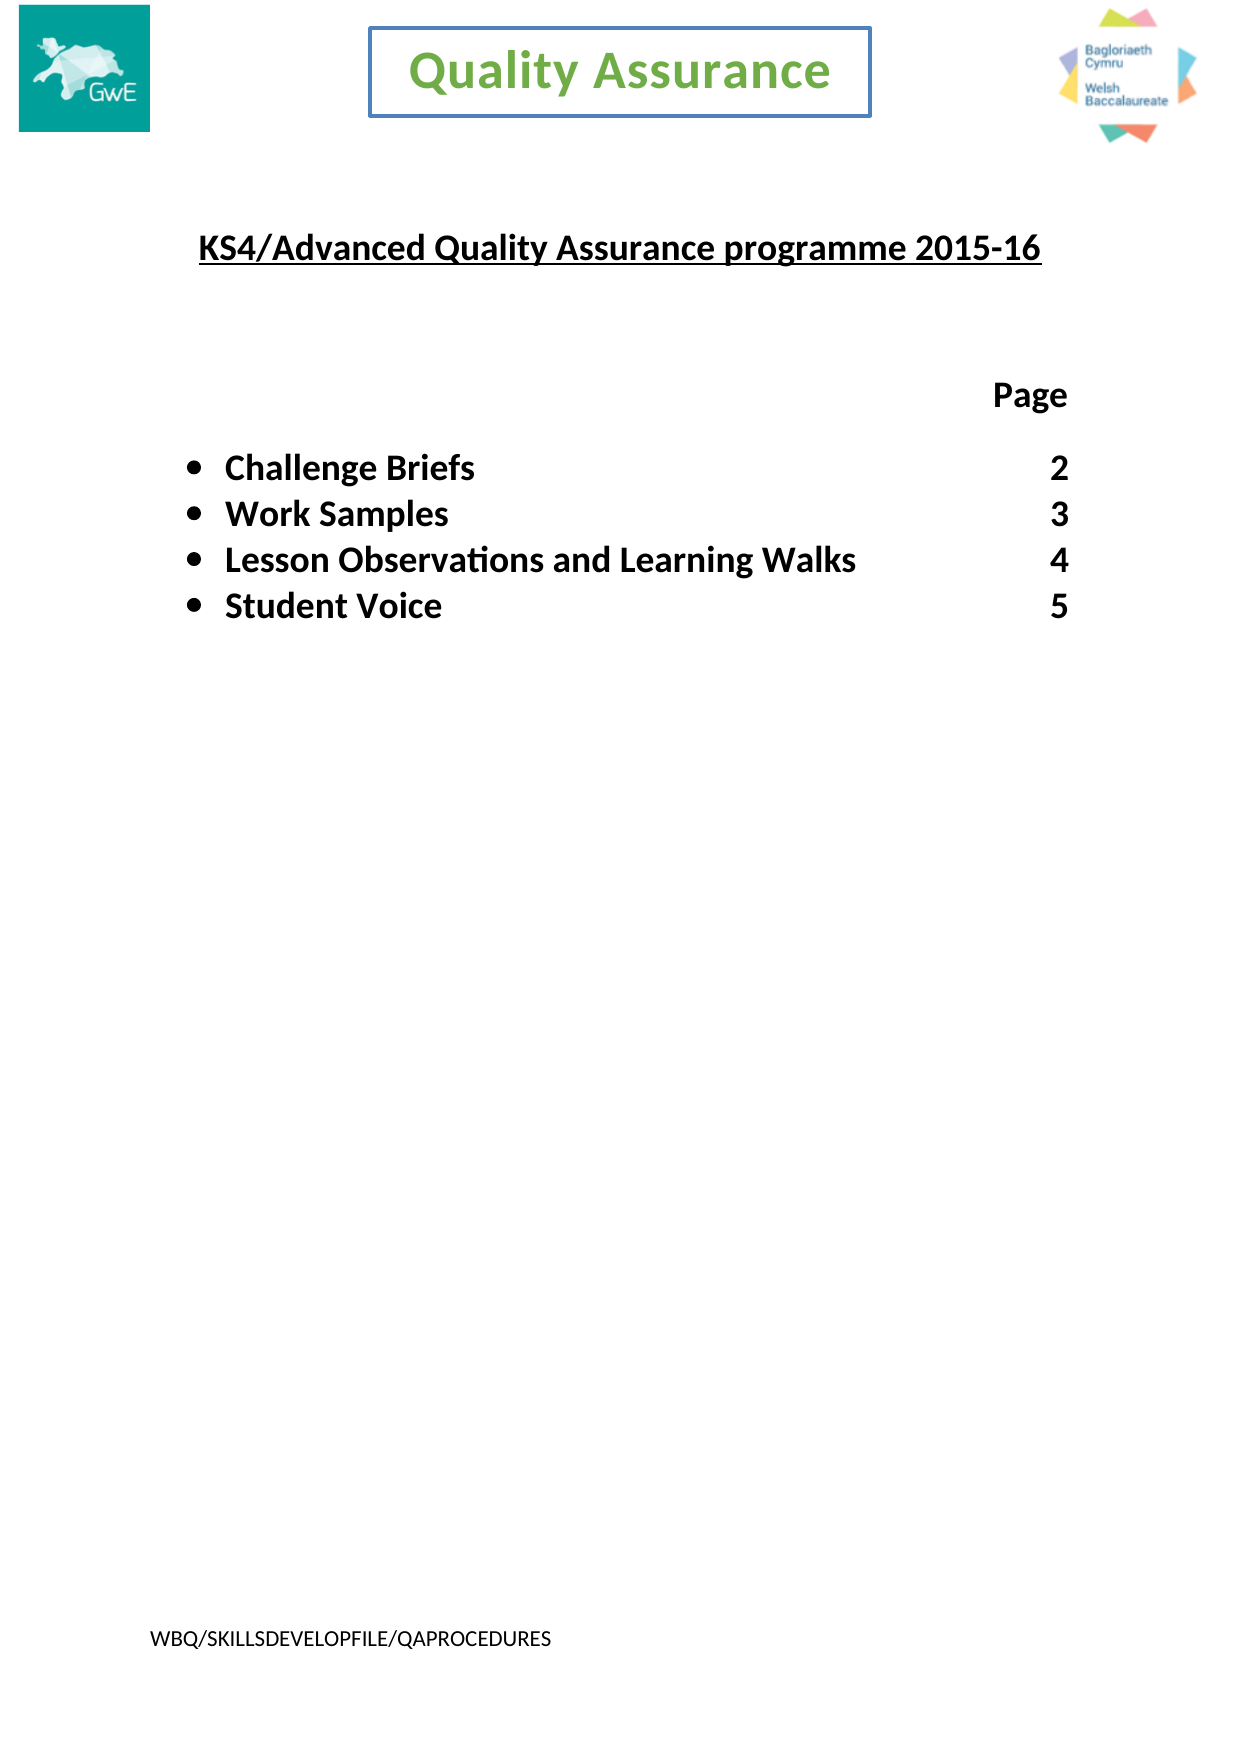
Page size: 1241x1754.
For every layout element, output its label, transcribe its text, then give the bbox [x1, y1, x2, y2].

text KS4/Advanced Quality Assurance programme 2015-16 [150, 223, 1090, 269]
list Student Voice 5 [187, 582, 1090, 627]
list Work Samples 3 [187, 490, 1090, 536]
list Challenge Briefs 2 [187, 444, 1090, 490]
list Lesson Observations and Learning Walks 4 [187, 536, 1090, 582]
text Page [300, 371, 1090, 416]
